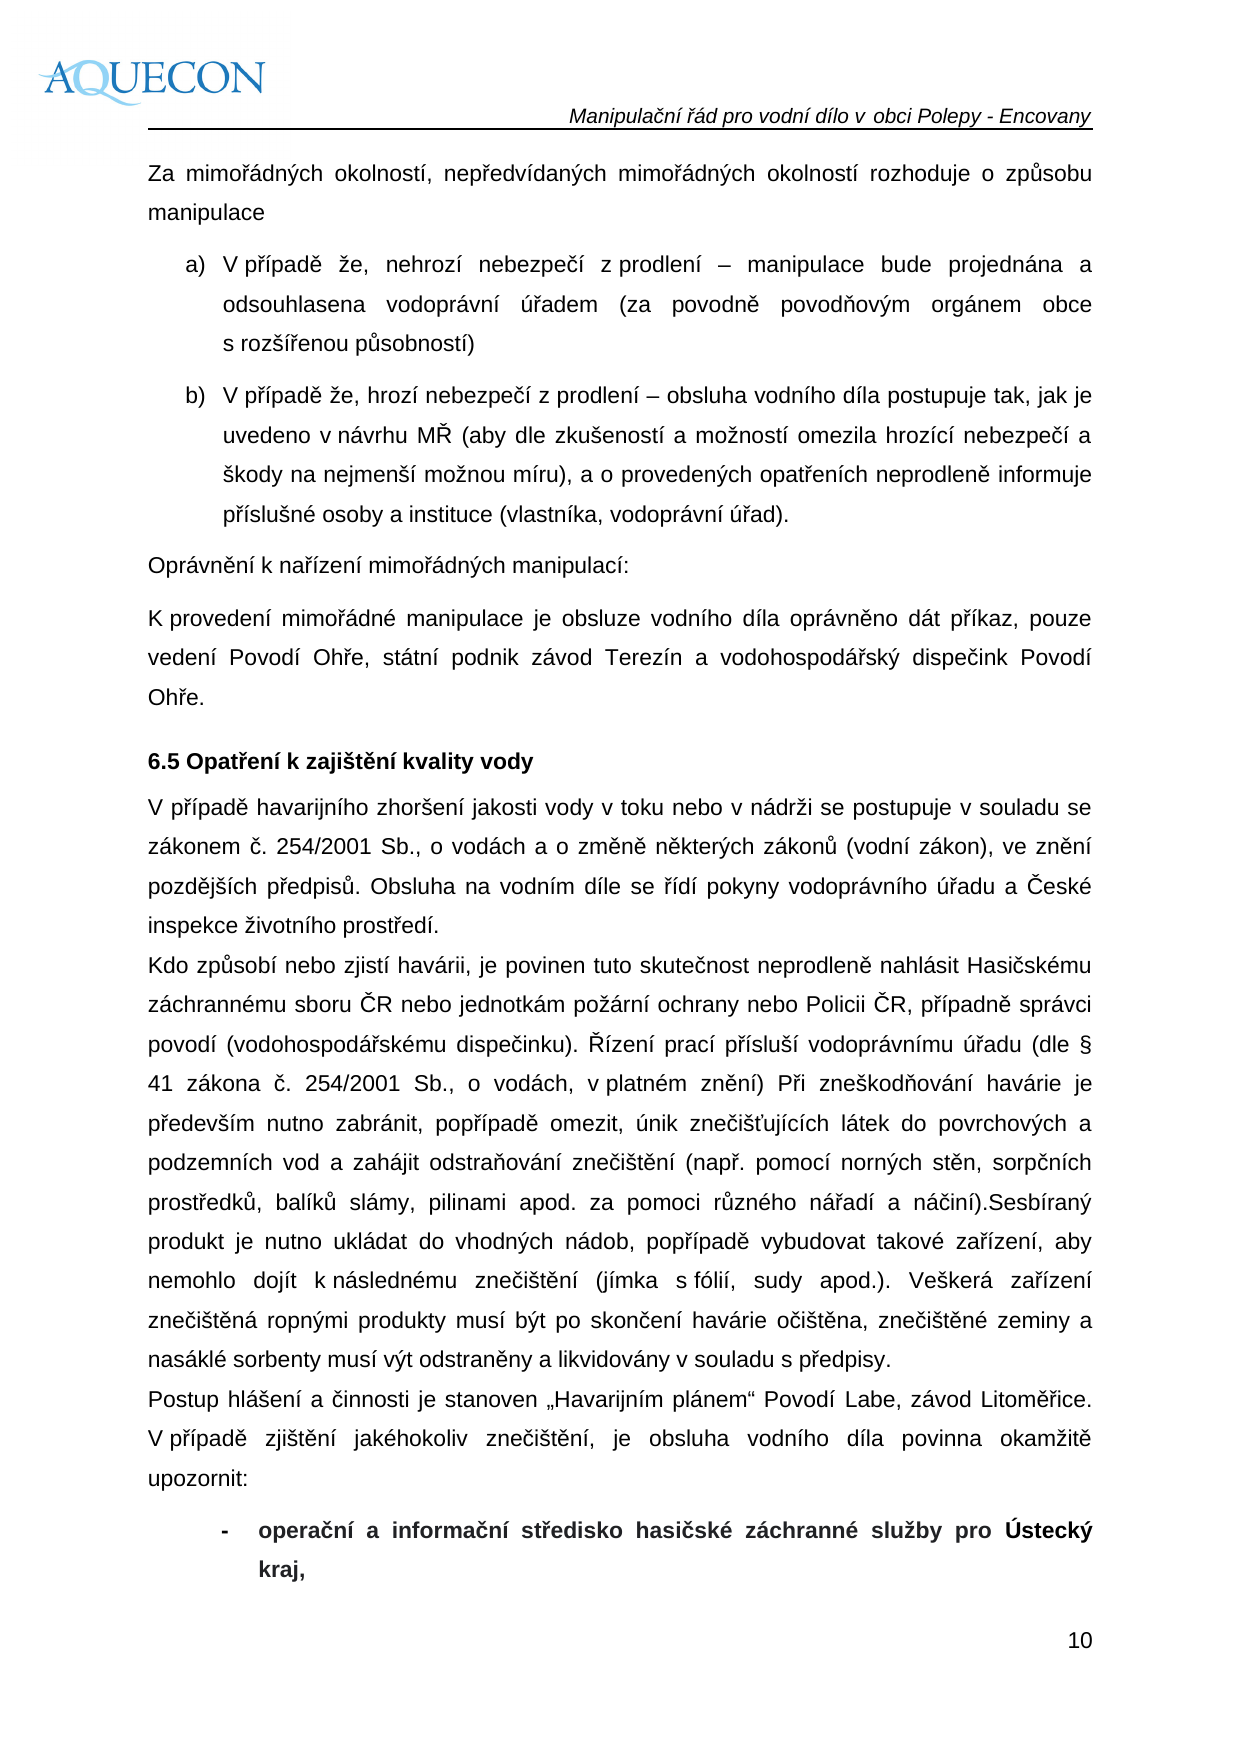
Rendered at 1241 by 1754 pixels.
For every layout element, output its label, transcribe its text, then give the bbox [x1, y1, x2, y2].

list operační a informační středisko hasičské záchranné služby pro Ústecký kraj, [221, 1517, 1093, 1583]
text V případě havarijního zhoršení jakosti vody v toku nebo v nádrži se postupuje v souladu se zákonem č. 254/2001 Sb., o vodách a o změně některých zákonů (vodní zákon), ve znění pozdějších předpisů. Obsluha na vodním díle se řídí pokyny vodoprávního úřadu a České inspekce životního prostředí. [148, 794, 1093, 938]
text Oprávnění k nařízení mimořádných manipulací: [148, 552, 1093, 579]
text Postup hlášení a činnosti je stanoven „Havarijním plánem“ Povodí Labe, závod Litoměřice. V případě zjištění jakéhokoliv znečištění, je obsluha vodního díla povinna okamžitě upozornit: [148, 1386, 1093, 1491]
list V případě že, nehrozí nebezpečí z prodlení – manipulace bude projednána a odsouhlasena vodoprávní úřadem (za povodně povodňovým orgánem obce s rozšířenou působností) [185, 251, 1093, 356]
list V případě že, hrozí nebezpečí z prodlení – obsluha vodního díla postupuje tak, jak je uvedeno v návrhu MŘ (aby dle zkušeností a možností omezila hrozící nebezpečí a škody na nejmenší možnou míru), a o provedených opatřeních neprodleně informuje příslušné osoby a instituce (vlastníka, vodoprávní úřad). [185, 382, 1093, 527]
text Za mimořádných okolností, nepředvídaných mimořádných okolností rozhoduje o způsobu manipulace [148, 160, 1093, 226]
text Kdo způsobí nebo zjistí havárii, je povinen tuto skutečnost neprodleně nahlásit Hasičskému záchrannému sboru ČR nebo jednotkám požární ochrany nebo Policii ČR, případně správci povodí (vodohospodářskému dispečinku). Řízení prací přísluší vodoprávnímu úřadu (dle § 41 zákona č. 254/2001 Sb., o vodách, v platném znění) Při zneškodňování havárie je především nutno zabránit, popřípadě omezit, únik znečišťujících látek do povrchových a podzemních vod a zahájit odstraňování znečištění (např. pomocí norných stěn, sorpčních prostředků, balíků slámy, pilinami apod. za pomoci různého nářadí a náčiní).Sesbíraný produkt je nutno ukládat do vhodných nádob, popřípadě vybudovat takové zařízení, aby nemohlo dojít k následnému znečištění (jímka s fólií, sudy apod.). Veškerá zařízení znečištěná ropnými produkty musí být po skončení havárie očištěna, znečištěné zeminy a nasáklé sorbenty musí výt odstraněny a likvidovány v souladu s předpisy. [148, 952, 1093, 1373]
subtitle 6.5 Opatření k zajištění kvality vody [148, 748, 1093, 774]
picture [11, 11, 291, 166]
text K provedení mimořádné manipulace je obsluze vodního díla oprávněno dát příkaz, pouze vedení Povodí Ohře, státní podnik závod Terezín a vodohospodářský dispečink Povodí Ohře. [148, 604, 1093, 710]
